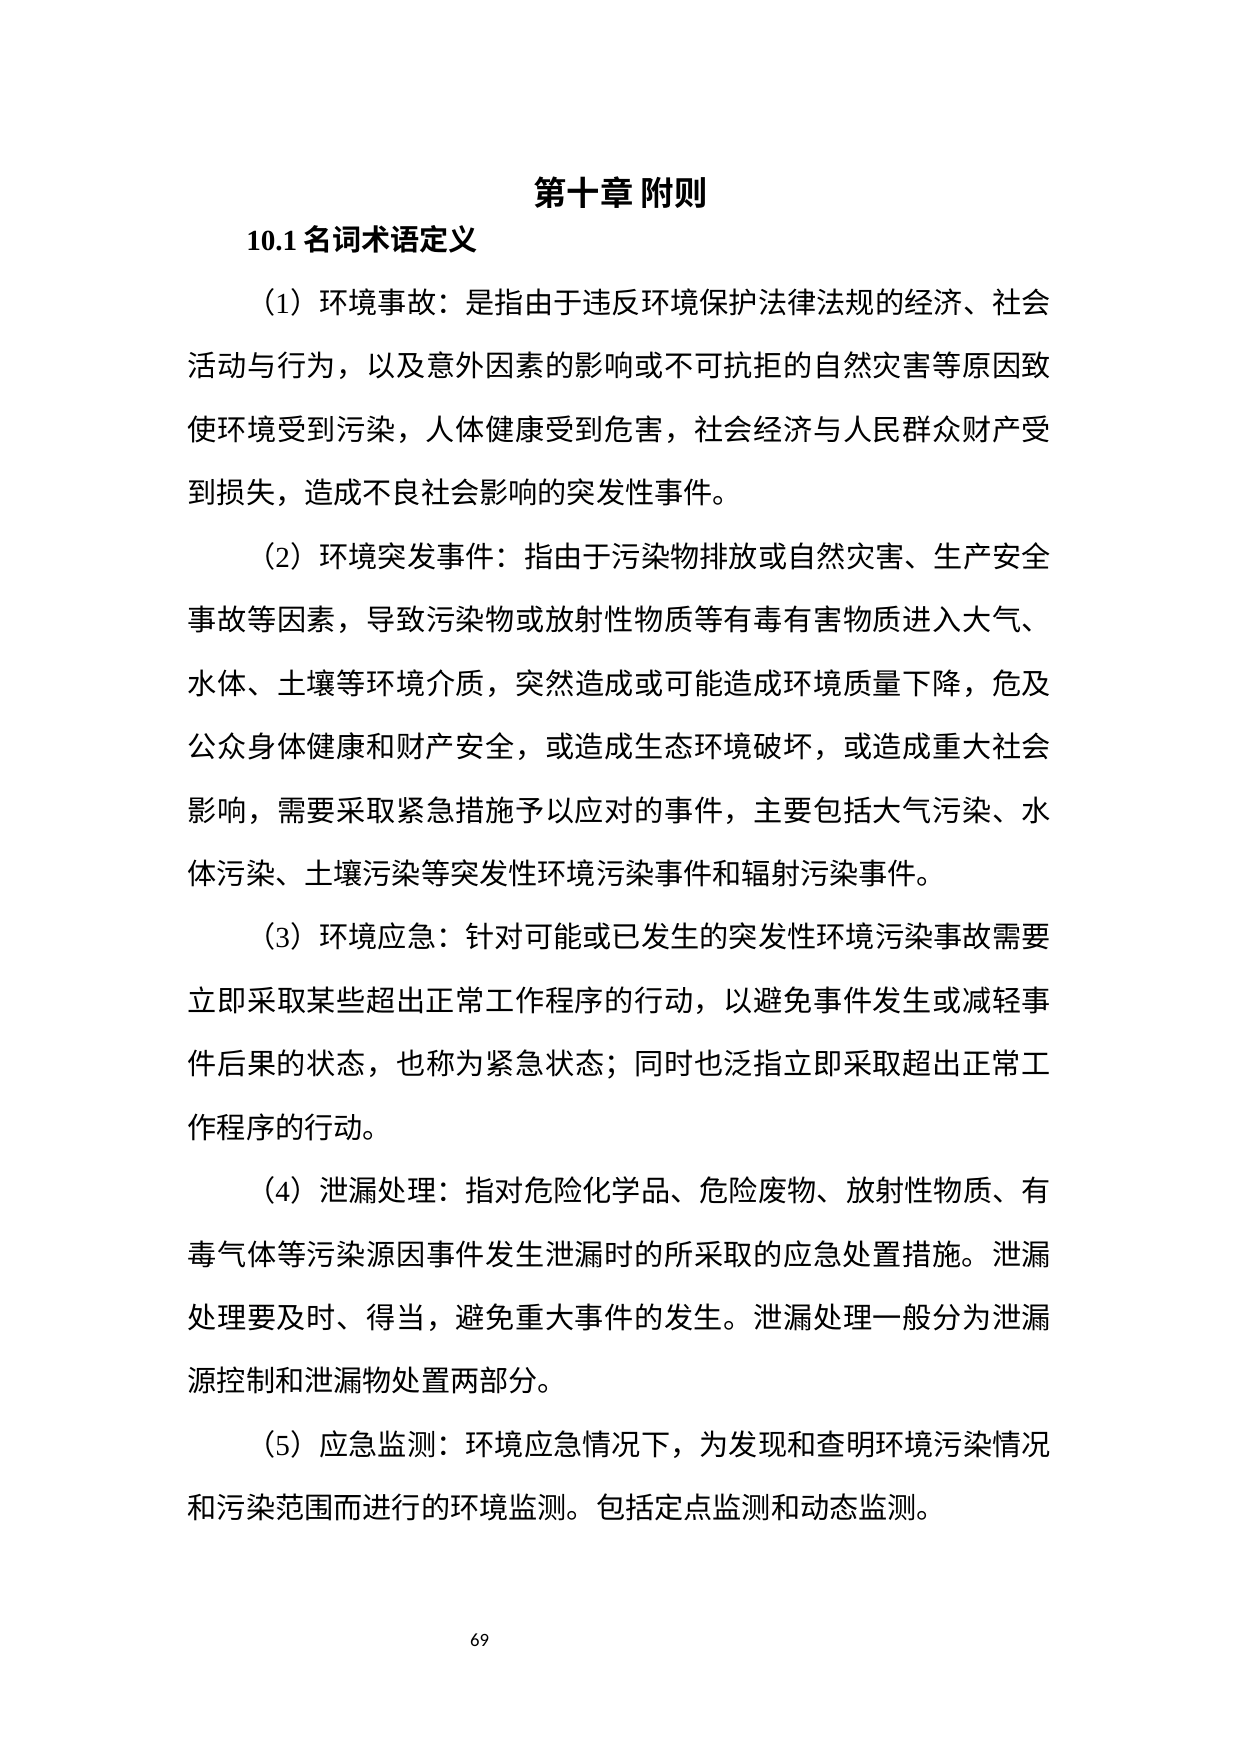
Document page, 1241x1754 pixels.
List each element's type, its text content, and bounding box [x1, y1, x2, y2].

text （4）泄漏处理：指对危险化学品、危险废物、放射性物质、有毒气体等污染源因事件发生泄漏时的所采取的应急处置措施。泄漏处理要及时、得当，避免重大事件的发生。泄漏处理一般分为泄漏源控制和泄漏物处置两部分。 [187, 1168, 1053, 1400]
text （2）环境突发事件：指由于污染物排放或自然灾害、生产安全事故等因素，导致污染物或放射性物质等有毒有害物质进入大气、水体、土壤等环境介质，突然造成或可能造成环境质量下降，危及公众身体健康和财产安全，或造成生态环境破坏，或造成重大社会影响，需要采取紧急措施予以应对的事件，主要包括大气污染、水体污染、土壤污染等突发性环境污染事件和辐射污染事件。 [187, 533, 1053, 893]
text （3）环境应急：针对可能或已发生的突发性环境污染事故需要立即采取某些超出正常工作程序的行动，以避免事件发生或减轻事件后果的状态，也称为紧急状态；同时也泛指立即采取超出正常工作程序的行动。 [187, 914, 1053, 1147]
text （5）应急监测：环境应急情况下，为发现和查明环境污染情况和污染范围而进行的环境监测。包括定点监测和动态监测。 [187, 1421, 1053, 1527]
text （1）环境事故：是指由于违反环境保护法律法规的经济、社会活动与行为，以及意外因素的影响或不可抗拒的自然灾害等原因致使环境受到污染，人体健康受到危害，社会经济与人民群众财产受到损失，造成不良社会影响的突发性事件。 [187, 279, 1053, 512]
text 第十章 附则 [187, 162, 1053, 216]
text 10.1名词术语定义 [187, 216, 1053, 258]
